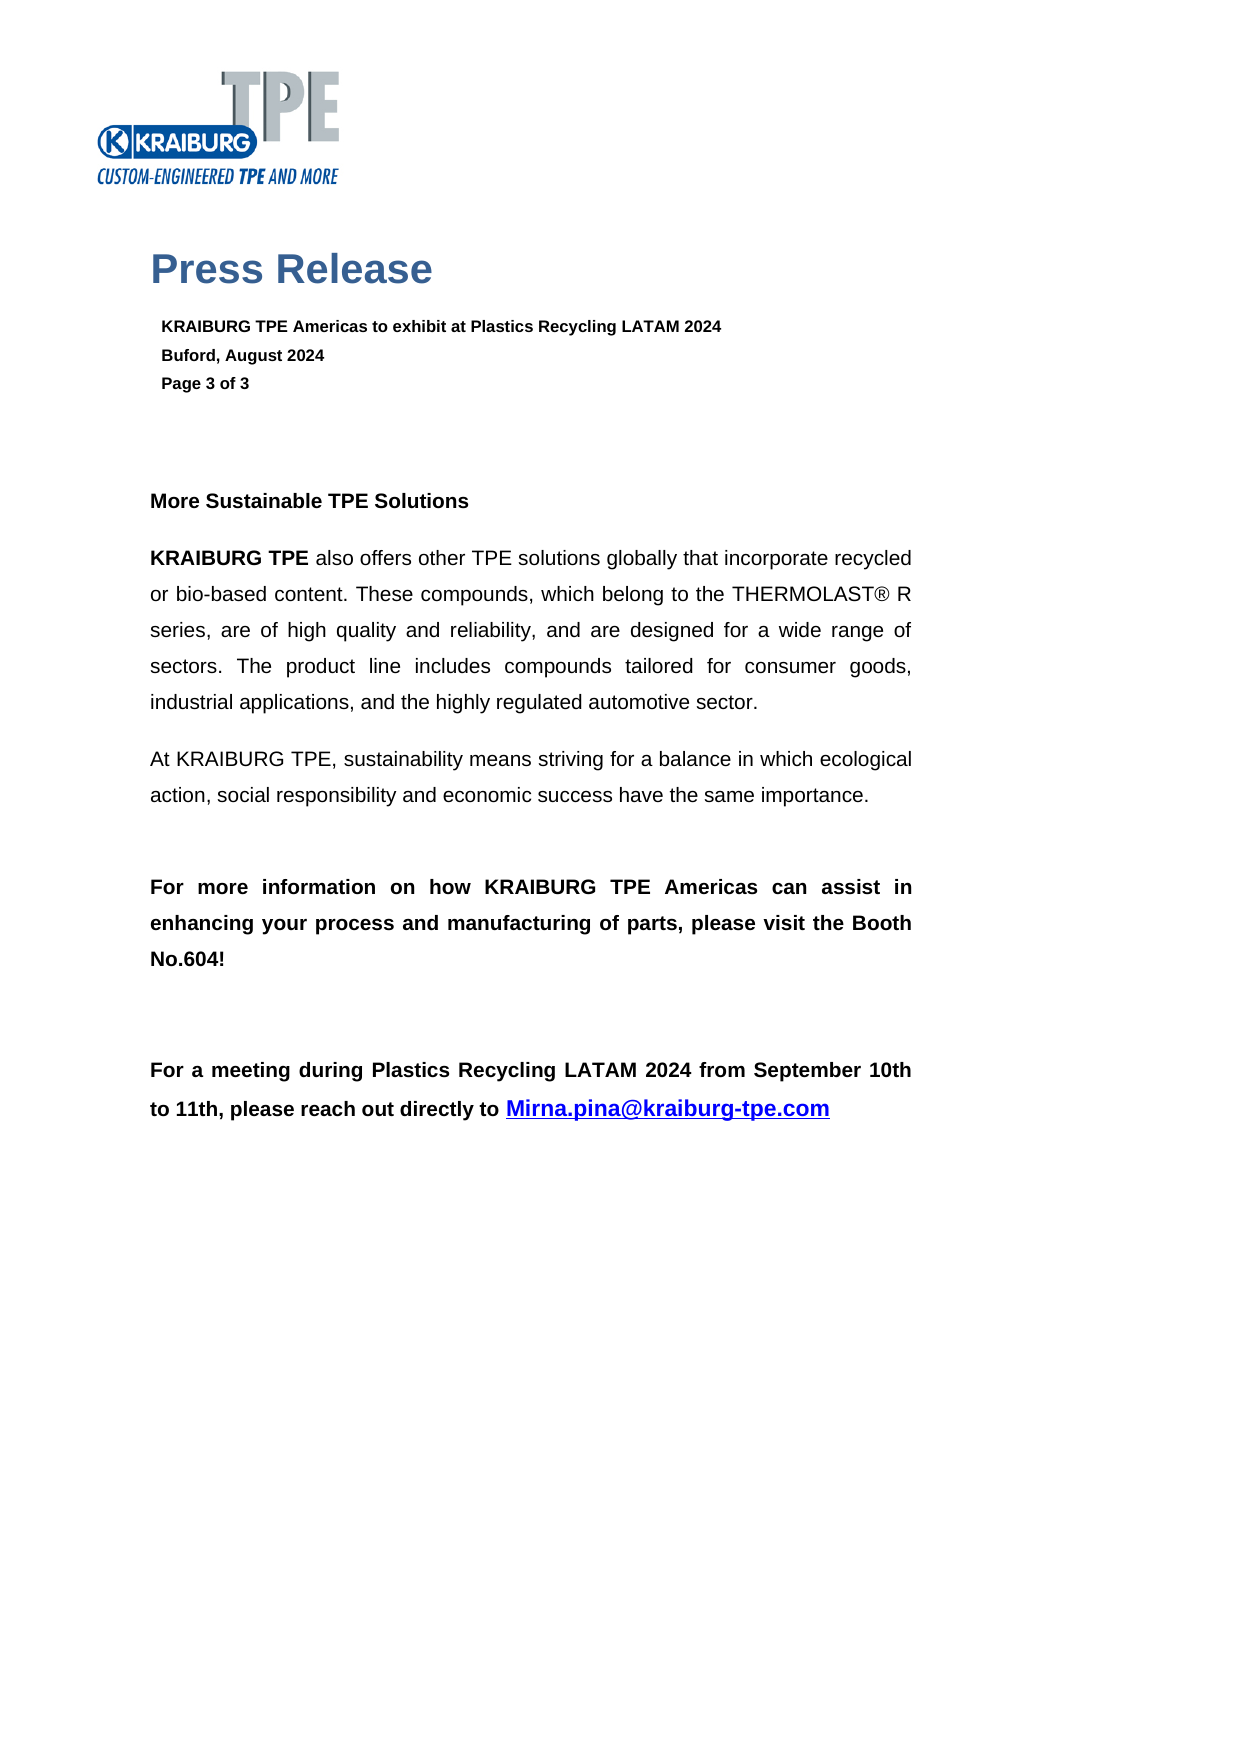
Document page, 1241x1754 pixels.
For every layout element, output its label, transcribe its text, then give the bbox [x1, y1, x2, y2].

text KRAIBURG TPE also offers other TPE solutions globally that incorporate recycled or bio-based content. These compounds, which belong to the THERMOLAST® R series, are of high quality and reliability, and are designed for a wide range of sectors. The product line includes compounds tailored for consumer goods, industrial applications, and the highly regulated automotive sector. [150, 546, 913, 714]
text For a meeting during Plastics Recycling LATAM 2024 from September 10th to 11th, please reach out directly to Mirna.pina@kraiburg-tpe.com [150, 1058, 913, 1121]
text More Sustainable TPE Solutions [150, 489, 913, 513]
picture [85, 55, 351, 200]
text At KRAIBURG TPE, sustainability means striving for a balance in which ecological action, social responsibility and economic success have the same importance. [150, 746, 913, 806]
text For more information on how KRAIBURG TPE Americas can assist in enhancing your process and manufacturing of parts, please visit the Booth No.604! [150, 875, 913, 971]
